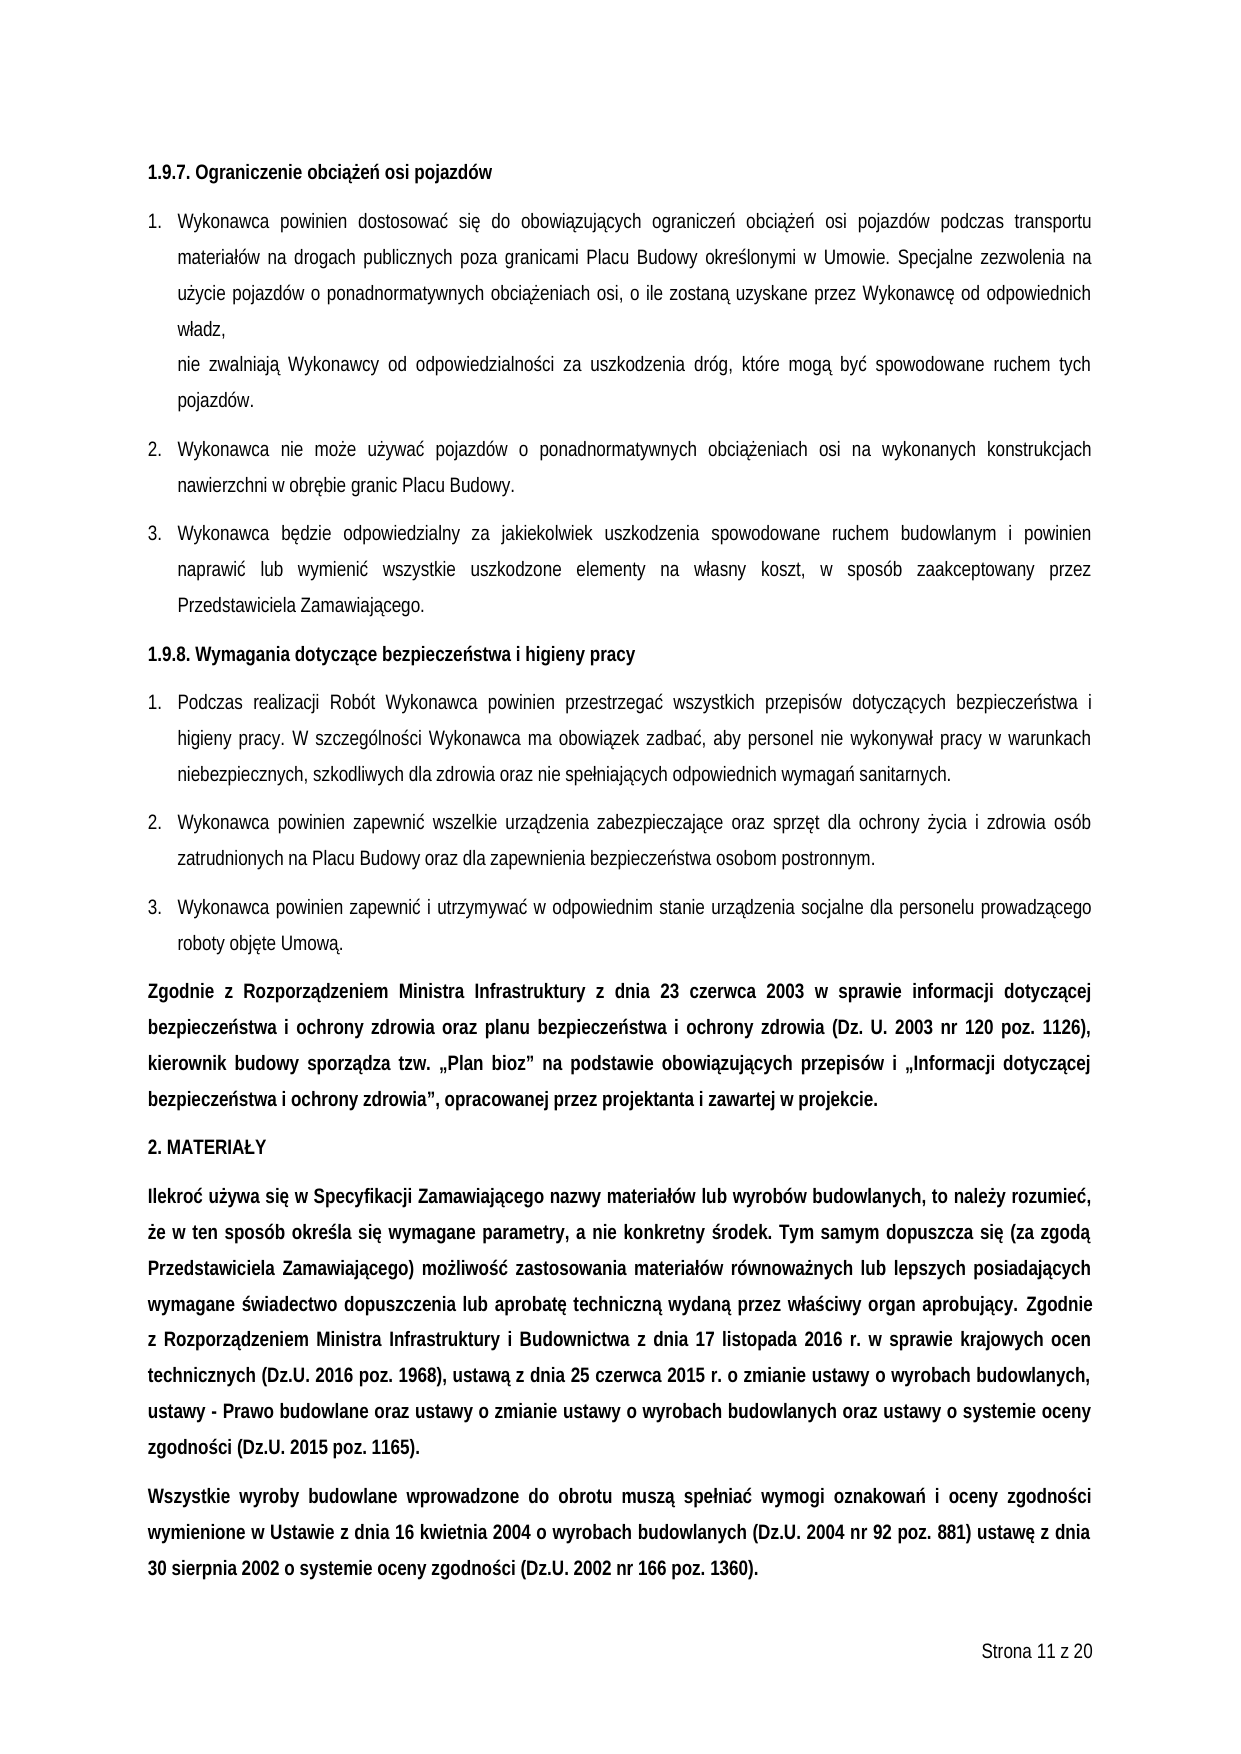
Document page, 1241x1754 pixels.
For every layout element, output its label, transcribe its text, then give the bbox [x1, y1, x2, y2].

list Wykonawca powinien zapewnić i utrzymywać w odpowiednim stanie urządzenia socjalne dla personelu prowadzącego roboty objęte Umową. [148, 894, 1092, 954]
list Podczas realizacji Robót Wykonawca powinien przestrzegać wszystkich przepisów dotyczących bezpieczeństwa i higieny pracy. W szczególności Wykonawca ma obowiązek zadbać, aby personel nie wykonywał pracy w warunkach niebezpiecznych, szkodliwych dla zdrowia oraz nie spełniających odpowiednich wymagań sanitarnych. [148, 690, 1092, 786]
list Wykonawca powinien dostosować się do obowiązujących ograniczeń obciążeń osi pojazdów podczas transportu materiałów na drogach publicznych poza granicami Placu Budowy określonymi w Umowie. Specjalne zezwolenia na użycie pojazdów o ponadnormatywnych obciążeniach osi, o ile zostaną uzyskane przez Wykonawcę od odpowiednich władz, nie zwalniają Wykonawcy od odpowiedzialności za uszkodzenia dróg, które mogą być spowodowane ruchem tych pojazdów. [148, 209, 1092, 412]
list Wykonawca nie może używać pojazdów o ponadnormatywnych obciążeniach osi na wykonanych konstrukcjach nawierzchni w obrębie granic Placu Budowy. [148, 437, 1092, 497]
text Wszystkie wyroby budowlane wprowadzone do obrotu muszą spełniać wymogi oznakowań i oceny zgodności wymienione w Ustawie z dnia 16 kwietnia 2004 o wyrobach budowlanych (Dz.U. 2004 nr 92 poz. 881) ustawę z dnia 30 sierpnia 2002 o systemie oceny zgodności (Dz.U. 2002 nr 166 poz. 1360). [148, 1484, 1092, 1579]
subtitle 1.9.8. Wymagania dotyczące bezpieczeństwa i higieny pracy [148, 641, 1092, 665]
text Ilekroć używa się w Specyfikacji Zamawiającego nazwy materiałów lub wyrobów budowlanych, to należy rozumieć, że w ten sposób określa się wymagane parametry, a nie konkretny środek. Tym samym dopuszcza się (za zgodą Przedstawiciela Zamawiającego) możliwość zastosowania materiałów równoważnych lub lepszych posiadających wymagane świadectwo dopuszczenia lub aprobatę techniczną wydaną przez właściwy organ aprobujący. Zgodnie z Rozporządzeniem Ministra Infrastruktury i Budownictwa z dnia 17 listopada 2016 r. w sprawie krajowych ocen technicznych (Dz.U. 2016 poz. 1968), ustawą z dnia 25 czerwca 2015 r. o zmianie ustawy o wyrobach budowlanych, ustawy - Prawo budowlane oraz ustawy o zmianie ustawy o wyrobach budowlanych oraz ustawy o systemie oceny zgodności (Dz.U. 2015 poz. 1165). [148, 1184, 1092, 1459]
list Wykonawca będzie odpowiedzialny za jakiekolwiek uszkodzenia spowodowane ruchem budowlanym i powinien naprawić lub wymienić wszystkie uszkodzone elementy na własny koszt, w sposób zaakceptowany przez Przedstawiciela Zamawiającego. [148, 521, 1092, 617]
subtitle 2. MATERIAŁY [148, 1135, 1092, 1159]
text Zgodnie z Rozporządzeniem Ministra Infrastruktury z dnia 23 czerwca 2003 w sprawie informacji dotyczącej bezpieczeństwa i ochrony zdrowia oraz planu bezpieczeństwa i ochrony zdrowia (Dz. U. 2003 nr 120 poz. 1126), kierownik budowy sporządza tzw. „Plan bioz” na podstawie obowiązujących przepisów i „Informacji dotyczącej bezpieczeństwa i ochrony zdrowia”, opracowanej przez projektanta i zawartej w projekcie. [148, 979, 1092, 1111]
subtitle 1.9.7. Ograniczenie obciążeń osi pojazdów [148, 160, 1092, 184]
list Wykonawca powinien zapewnić wszelkie urządzenia zabezpieczające oraz sprzęt dla ochrony życia i zdrowia osób zatrudnionych na Placu Budowy oraz dla zapewnienia bezpieczeństwa osobom postronnym. [148, 810, 1092, 870]
